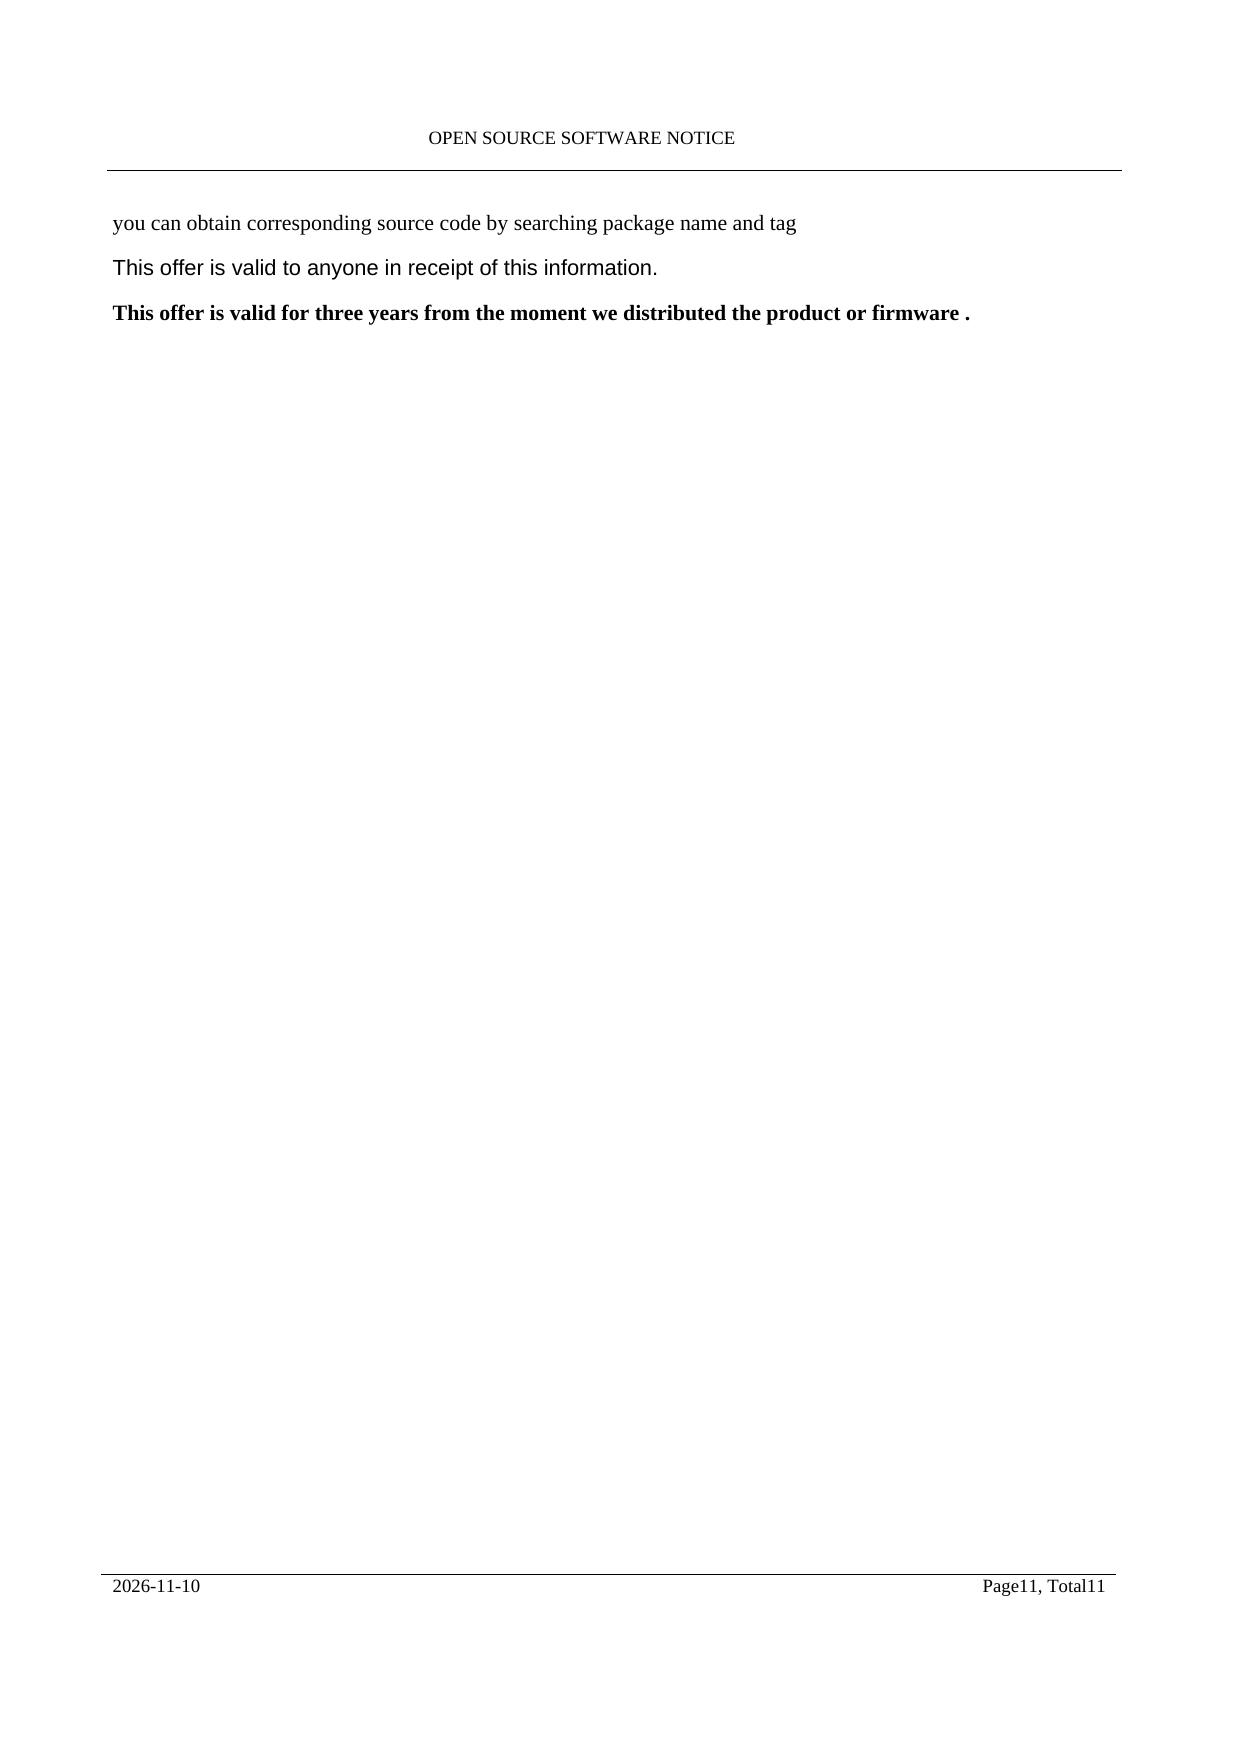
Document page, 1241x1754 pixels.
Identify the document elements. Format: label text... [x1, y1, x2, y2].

text This offer is valid to anyone in receipt of this information. [112, 251, 1128, 284]
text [112, 206, 1128, 239]
text This offer is valid for three years from the moment we distributed the product or firmware . [112, 297, 1128, 329]
